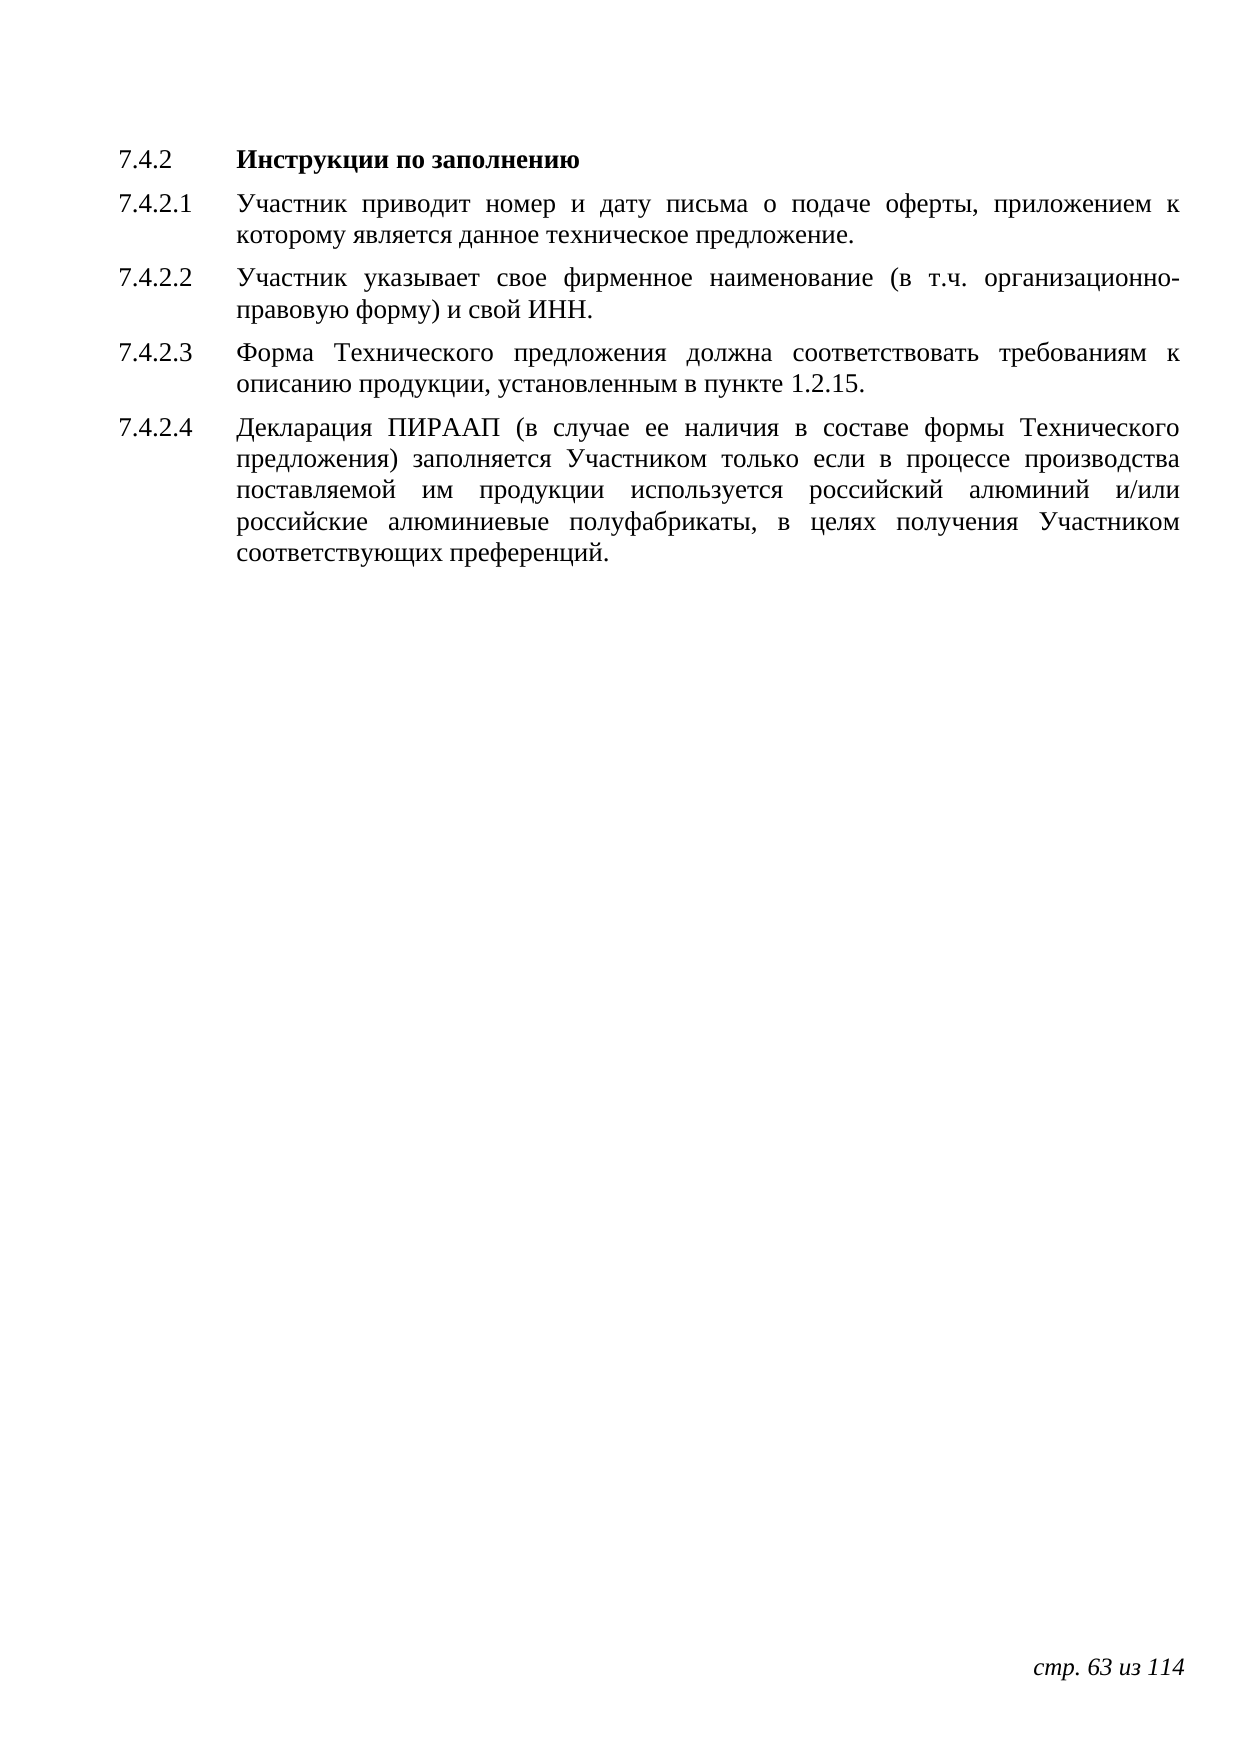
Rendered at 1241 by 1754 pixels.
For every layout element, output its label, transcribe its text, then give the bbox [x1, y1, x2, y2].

text Инструкции по заполнению [118, 143, 1181, 174]
text Декларация ПИРААП (в случае ее наличия в составе формы Технического предложения) заполняется Участником только если в процессе производства поставляемой им продукции используется российский алюминий и/или российские алюминиевые полуфабрикаты, в целях получения Участником соответствующих преференций. [118, 411, 1181, 567]
text Форма Технического предложения должна соответствовать требованиям к описанию продукции, установленным в пункте 1.2.15. [118, 336, 1181, 399]
text Участник указывает свое фирменное наименование (в т.ч. организационно-правовую форму) и свой ИНН. [118, 262, 1181, 324]
text Участник приводит номер и дату письма о подаче оферты, приложением к которому является данное техническое предложение. [118, 187, 1181, 249]
